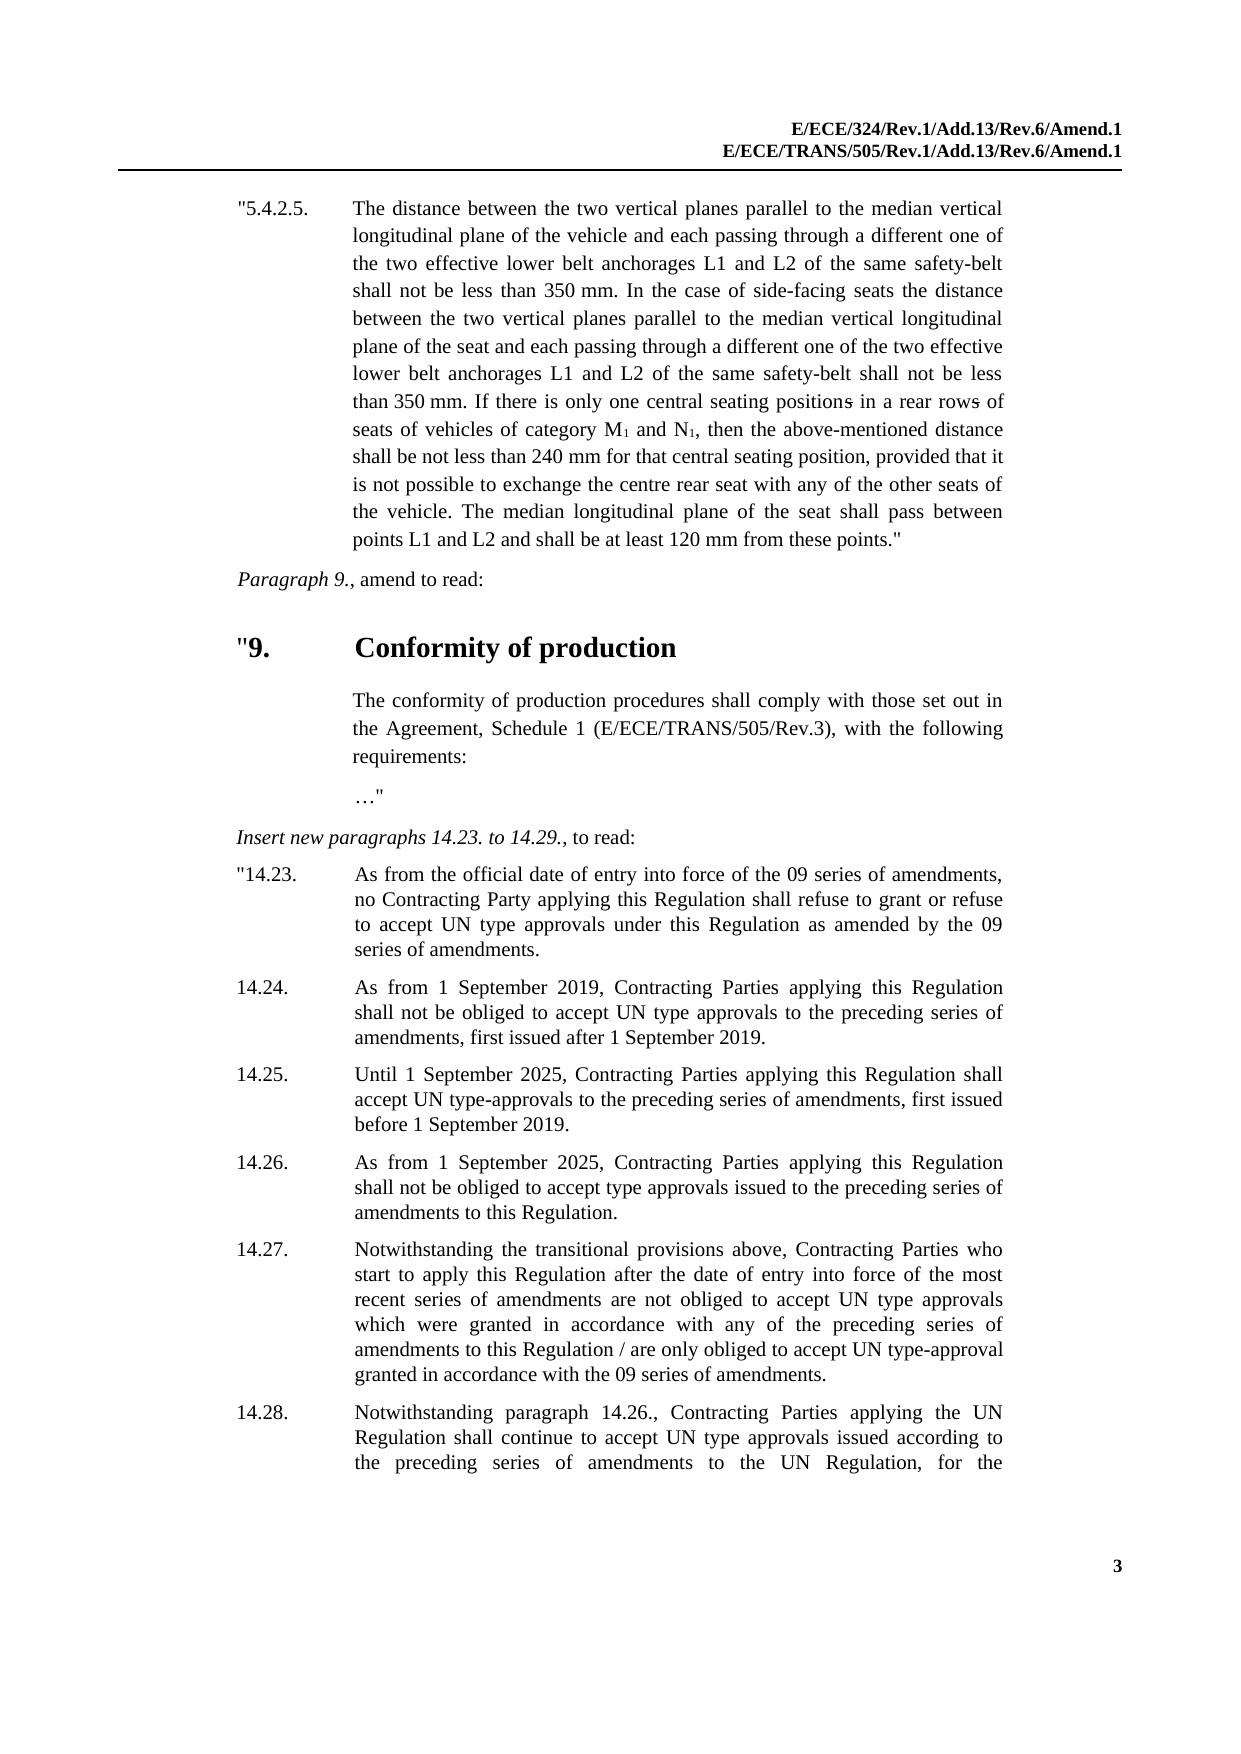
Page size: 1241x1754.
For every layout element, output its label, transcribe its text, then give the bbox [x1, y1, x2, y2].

text 14.26. As from 1 September 2025, Contracting Parties applying this Regulation shall not be obliged to accept type approvals issued to the preceding series of amendments to this Regulation. [236, 1149, 1004, 1224]
text 14.27. Notwithstanding the transitional provisions above, Contracting Parties who start to apply this Regulation after the date of entry into force of the most recent series of amendments are not obliged to accept UN type approvals which were granted in accordance with any of the preceding series of amendments to this Regulation / are only obliged to accept UN type-approval granted in accordance with the 09 series of amendments. [236, 1236, 1004, 1386]
text Paragraph 9., amend to read: [237, 567, 1004, 591]
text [236, 1399, 1004, 1474]
text 14.24. As from 1 September 2019, Contracting Parties applying this Regulation shall not be obliged to accept UN type approvals to the preceding series of amendments, first issued after 1 September 2019. [236, 974, 1004, 1049]
text Insert new paragraphs 14.23. to 14.29., to read: [236, 824, 1004, 849]
text "5.4.2.5. The distance between the two vertical planes parallel to the median vertical longitudinal plane of the vehicle and each passing through a different one of the two effective lower belt anchorages L1 and L2 of the same safety-belt shall not be less than 350 mm. In the case of side-facing seats the distance between the two vertical planes parallel to the median vertical longitudinal plane of the seat and each passing through a different one of the two effective lower belt anchorages L1 and L2 of the same safety-belt shall not be less than 350 mm. If there is only one central seating positions in a rear rows of seats of vehicles of category M1 and N1, then the above-mentioned distance shall be not less than 240 mm for that central seating position, provided that it is not possible to exchange the centre rear seat with any of the other seats of the vehicle. The median longitudinal plane of the seat shall pass between points L1 and L2 and shall be at least 120 mm from these points." [237, 196, 1004, 551]
text "14.23. As from the official date of entry into force of the 09 series of amendments, no Contracting Party applying this Regulation shall refuse to grant or refuse to accept UN type approvals under this Regulation as amended by the 09 series of amendments. [236, 861, 1004, 961]
text 14.25. Until 1 September 2025, Contracting Parties applying this Regulation shall accept UN type-approvals to the preceding series of amendments, first issued before 1 September 2019. [236, 1061, 1004, 1136]
text …" [352, 784, 1004, 808]
text "9. Conformity of production [118, 632, 1004, 663]
text The conformity of production procedures shall comply with those set out in the Agreement, Schedule 1 (E/ECE/TRANS/505/Rev.3), with the following requirements: [237, 688, 1004, 768]
